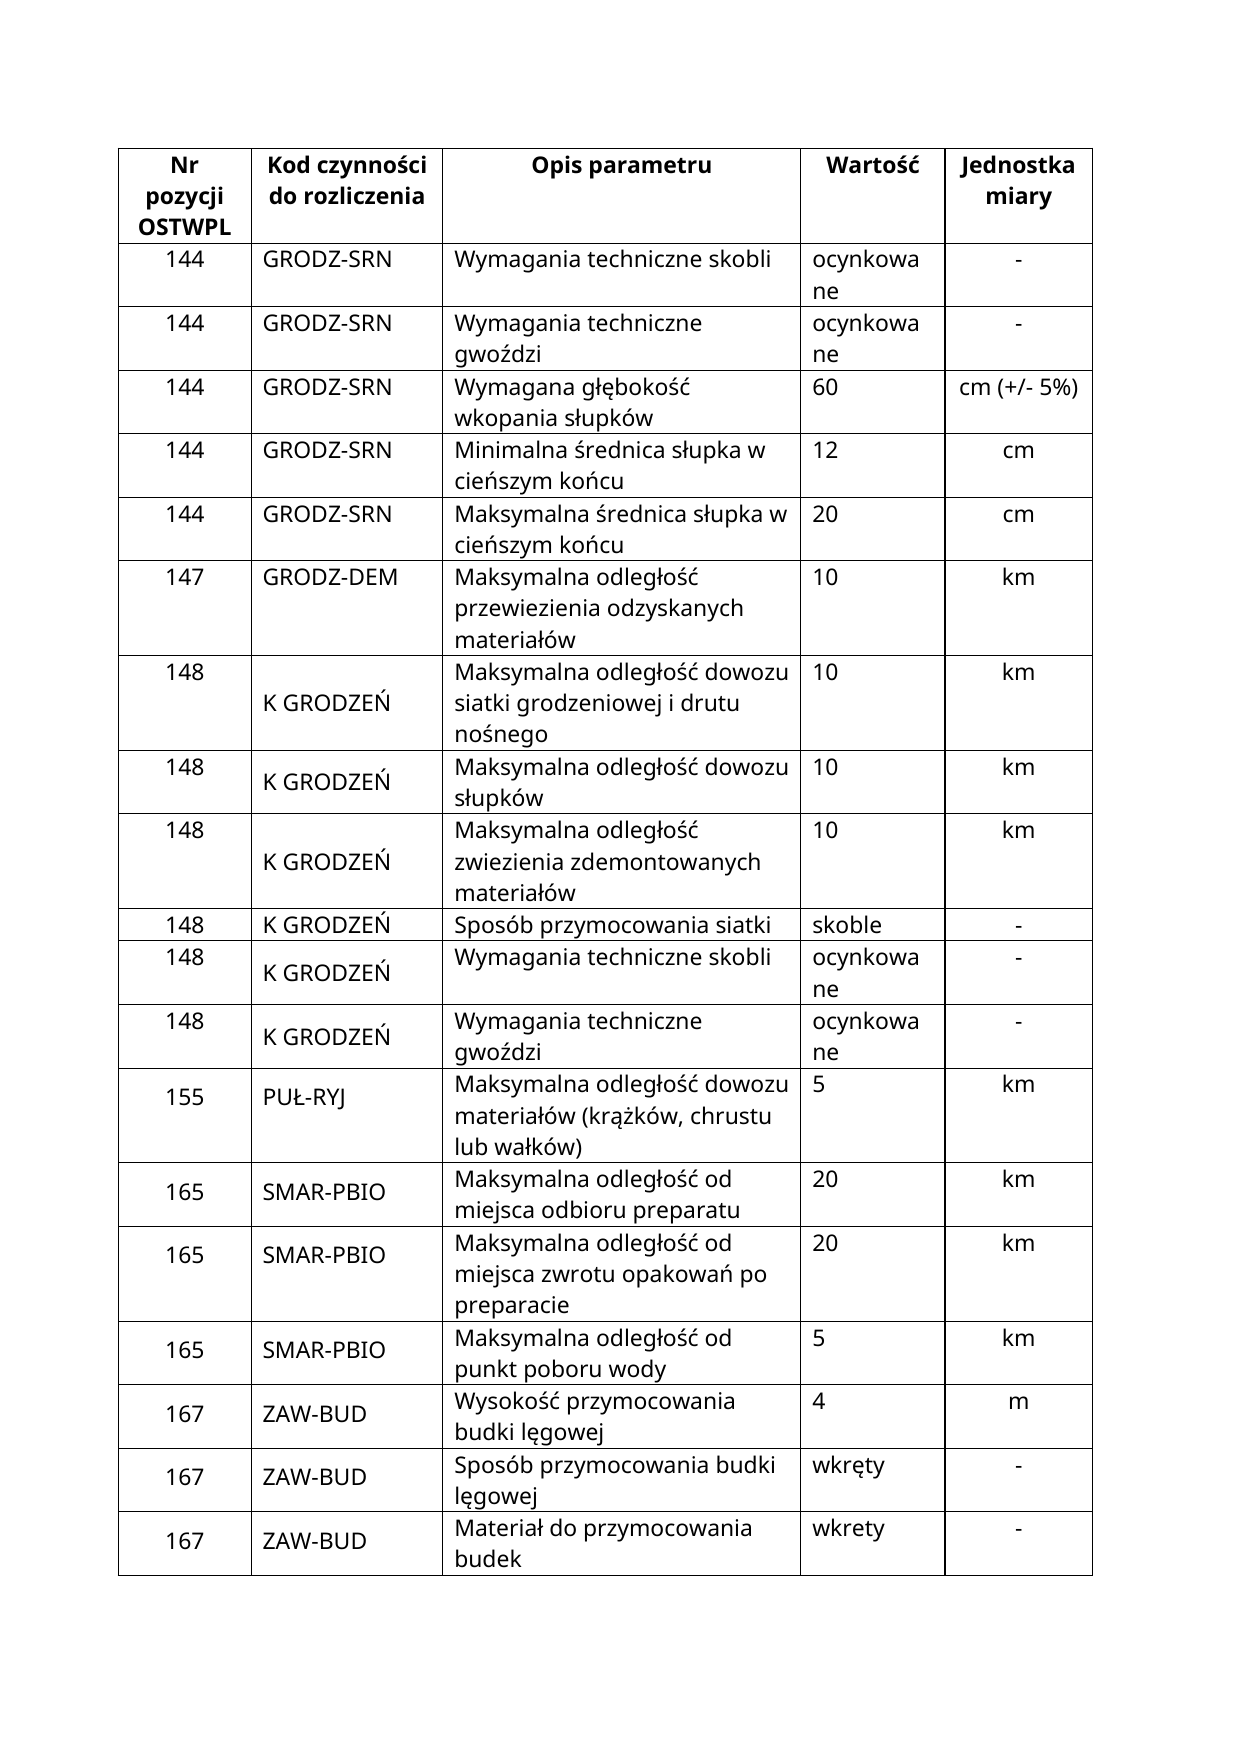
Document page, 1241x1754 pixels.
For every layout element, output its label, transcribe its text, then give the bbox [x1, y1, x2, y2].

table_cell 148 [119, 751, 251, 813]
table_cell 148 [119, 1005, 251, 1067]
table_cell - [946, 909, 1092, 940]
table_cell 10 [801, 656, 944, 750]
table_cell Sposób przymocowania budki lęgowej [443, 1449, 800, 1511]
table_cell PUŁ-RYJ [252, 1069, 442, 1162]
table_cell Maksymalna odległość od miejsca odbioru preparatu [443, 1163, 800, 1226]
table_cell cm (+/- 5%) [946, 371, 1092, 433]
table_cell SMAR-PBIO [252, 1322, 442, 1384]
table_cell Maksymalna odległość dowozu siatki grodzeniowej i drutu nośnego [443, 656, 800, 750]
table_cell 165 [119, 1227, 251, 1321]
table_cell SMAR-PBIO [252, 1163, 442, 1226]
table_cell Maksymalna średnica słupka w cieńszym końcu [443, 498, 800, 560]
table_header Jednostka miary [946, 149, 1092, 242]
table_cell 165 [119, 1322, 251, 1384]
table_cell Maksymalna odległość przewiezienia odzyskanych materiałów [443, 561, 800, 655]
table_cell cm [946, 434, 1092, 497]
table_cell ZAW-BUD [252, 1385, 442, 1448]
table_cell Maksymalna odległość od miejsca zwrotu opakowań po preparacie [443, 1227, 800, 1321]
table_cell K GRODZEŃ [252, 814, 442, 908]
table_cell m [946, 1385, 1092, 1448]
table_cell Maksymalna odległość od punkt poboru wody [443, 1322, 800, 1384]
table_cell Wymagania techniczne gwoździ [443, 307, 800, 369]
table_cell Wymagana głębokość wkopania słupków [443, 371, 800, 433]
table_cell Maksymalna odległość zwiezienia zdemontowanych materiałów [443, 814, 800, 908]
table_cell 167 [119, 1449, 251, 1511]
table_cell Maksymalna odległość dowozu słupków [443, 751, 800, 813]
table_cell 155 [119, 1069, 251, 1162]
table_cell skoble [801, 909, 944, 940]
table_cell Wymagania techniczne gwoździ [443, 1005, 800, 1067]
table_cell 10 [801, 751, 944, 813]
table_cell 20 [801, 1227, 944, 1321]
table_cell Wymagania techniczne skobli [443, 941, 800, 1004]
table_cell ZAW-BUD [252, 1449, 442, 1511]
table_cell km [946, 1069, 1092, 1162]
table_cell - [946, 244, 1092, 306]
table_cell ocynkowane [801, 941, 944, 1004]
table_cell ZAW-BUD [252, 1512, 442, 1575]
table_cell 144 [119, 498, 251, 560]
table_cell - [946, 1449, 1092, 1511]
table_cell 4 [801, 1385, 944, 1448]
table_cell 148 [119, 814, 251, 908]
table_cell Sposób przymocowania siatki [443, 909, 800, 940]
table_cell - [946, 941, 1092, 1004]
table_cell km [946, 751, 1092, 813]
table_cell km [946, 1163, 1092, 1226]
table_cell 144 [119, 434, 251, 497]
table_cell 167 [119, 1385, 251, 1448]
table_cell wkręty [801, 1449, 944, 1511]
table_header Kod czynności do rozliczenia [252, 149, 442, 242]
table_cell km [946, 561, 1092, 655]
table_cell 12 [801, 434, 944, 497]
table_cell SMAR-PBIO [252, 1227, 442, 1321]
table_header Nr pozycji OSTWPL [119, 149, 251, 242]
table_cell 165 [119, 1163, 251, 1226]
table_cell - [946, 307, 1092, 369]
table_cell km [946, 1227, 1092, 1321]
table_cell 148 [119, 941, 251, 1004]
table_cell ocynkowane [801, 307, 944, 369]
table_cell 60 [801, 371, 944, 433]
table_cell K GRODZEŃ [252, 1005, 442, 1067]
table_cell km [946, 814, 1092, 908]
table_cell GRODZ-SRN [252, 498, 442, 560]
table_cell 5 [801, 1069, 944, 1162]
table_cell K GRODZEŃ [252, 751, 442, 813]
table_cell wkrety [801, 1512, 944, 1575]
table_cell 20 [801, 498, 944, 560]
table_cell K GRODZEŃ [252, 941, 442, 1004]
table_cell GRODZ-SRN [252, 307, 442, 369]
table_cell 144 [119, 244, 251, 306]
table_cell km [946, 656, 1092, 750]
table_cell - [946, 1005, 1092, 1067]
table_cell ocynkowane [801, 244, 944, 306]
table_cell Minimalna średnica słupka w cieńszym końcu [443, 434, 800, 497]
table_header Opis parametru [443, 149, 800, 242]
table_cell ocynkowane [801, 1005, 944, 1067]
table_cell 148 [119, 656, 251, 750]
table_header Wartość [801, 149, 944, 242]
table_cell Maksymalna odległość dowozu materiałów (krążków, chrustu lub wałków) [443, 1069, 800, 1162]
table_cell K GRODZEŃ [252, 656, 442, 750]
table_cell 144 [119, 371, 251, 433]
table_cell 148 [119, 909, 251, 940]
table_cell 167 [119, 1512, 251, 1575]
table_cell 144 [119, 307, 251, 369]
table_cell 147 [119, 561, 251, 655]
table_cell km [946, 1322, 1092, 1384]
table_cell Wysokość przymocowania budki lęgowej [443, 1385, 800, 1448]
table_cell 5 [801, 1322, 944, 1384]
table_cell - [946, 1512, 1092, 1575]
table_cell GRODZ-DEM [252, 561, 442, 655]
table_cell cm [946, 498, 1092, 560]
table_cell 10 [801, 561, 944, 655]
table_cell GRODZ-SRN [252, 244, 442, 306]
table_cell K GRODZEŃ [252, 909, 442, 940]
table_cell Wymagania techniczne skobli [443, 244, 800, 306]
table_cell Materiał do przymocowania budek [443, 1512, 800, 1575]
table_cell GRODZ-SRN [252, 371, 442, 433]
table_cell 20 [801, 1163, 944, 1226]
table_cell 10 [801, 814, 944, 908]
table_cell GRODZ-SRN [252, 434, 442, 497]
